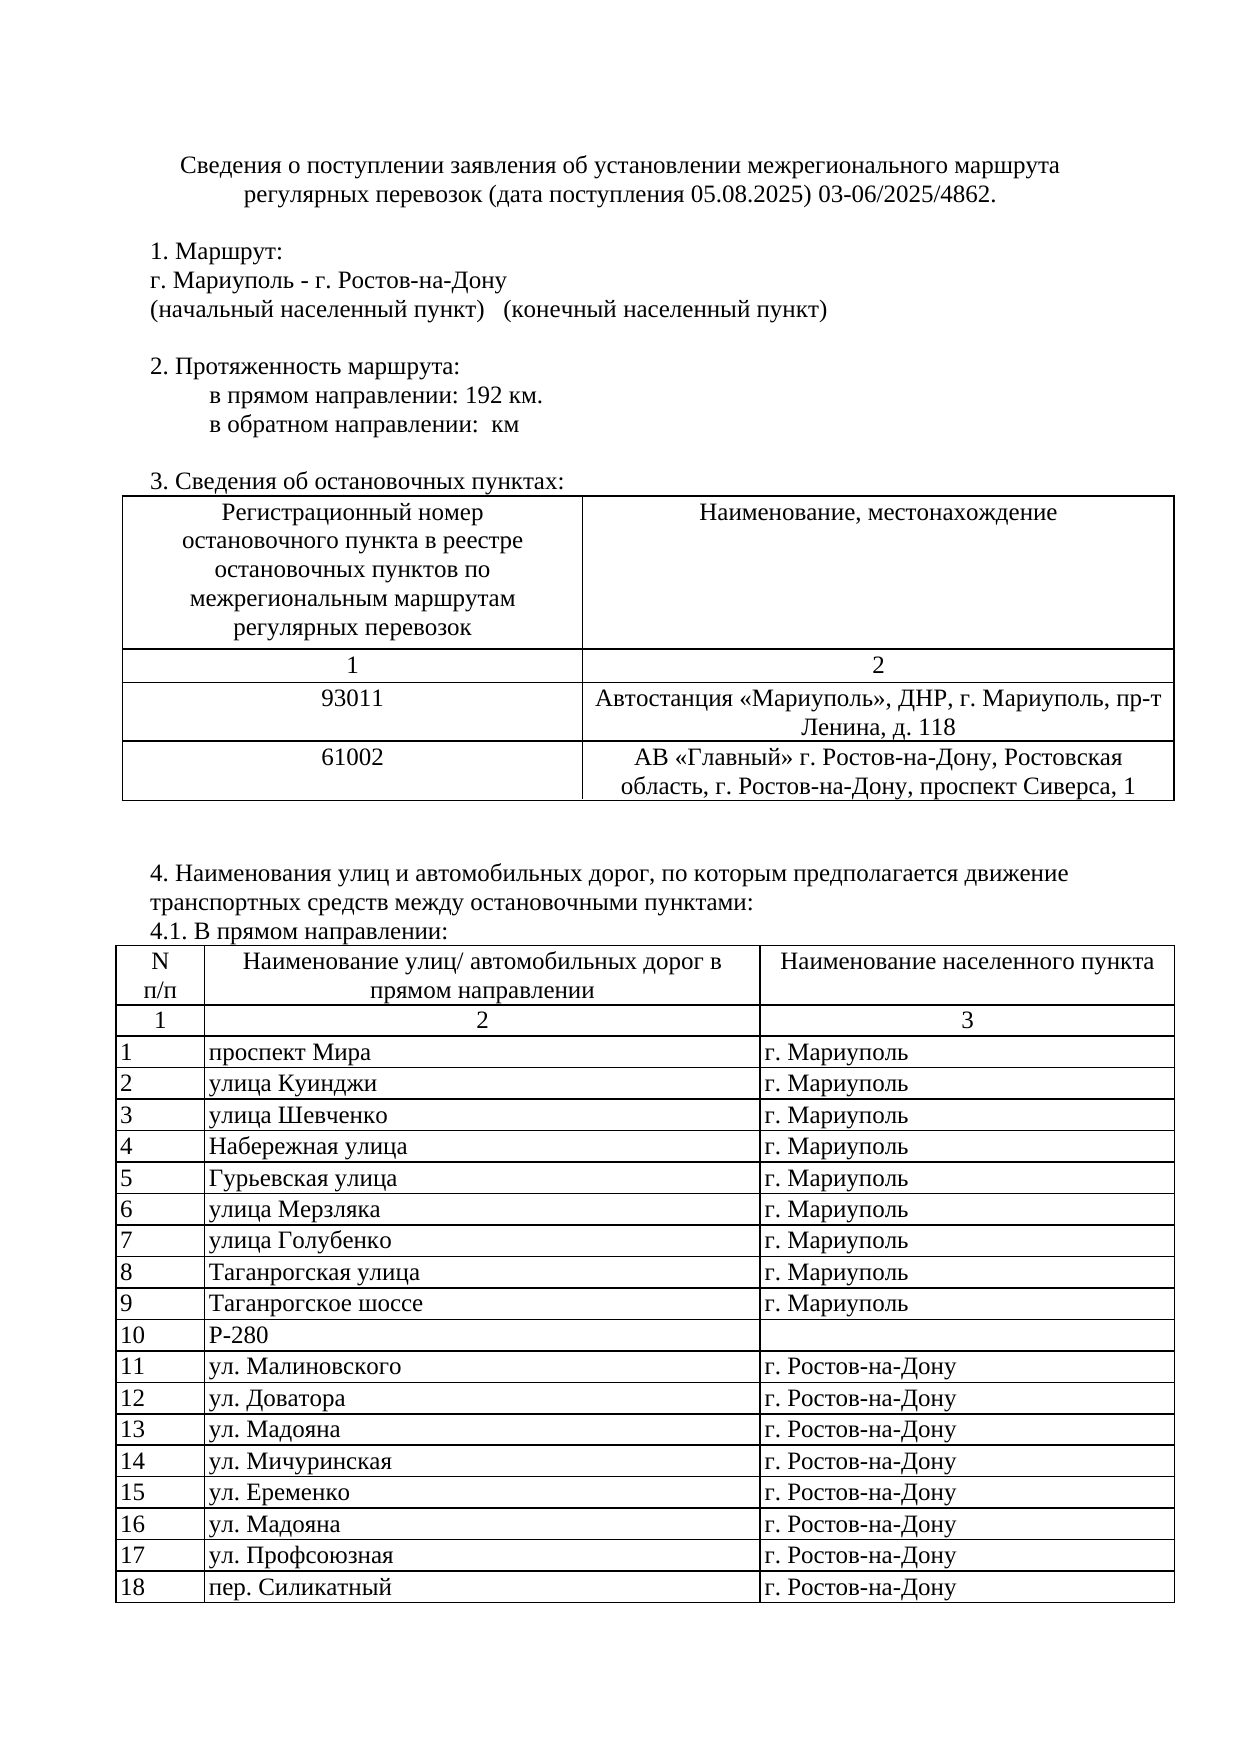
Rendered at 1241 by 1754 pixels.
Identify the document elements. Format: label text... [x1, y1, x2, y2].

table_cell проспект Мира [205, 1037, 759, 1067]
table_cell г. Мариуполь [761, 1100, 1174, 1130]
table_cell 93011 [123, 683, 582, 740]
table_cell 13 [117, 1415, 204, 1444]
table_cell 8 [117, 1257, 204, 1287]
table_cell г. Мариуполь [761, 1037, 1174, 1067]
table_cell 1 [117, 1006, 204, 1035]
table_cell г. Мариуполь [761, 1226, 1174, 1256]
table_cell г. Ростов-на-Дону [761, 1572, 1174, 1602]
table_cell г. Ростов-на-Дону [761, 1477, 1174, 1507]
table_cell ул. Мадояна [205, 1509, 759, 1539]
table_cell г. Мариуполь [761, 1257, 1174, 1287]
table_header N п/п [117, 946, 204, 1004]
table_cell улица Куинджи [205, 1068, 759, 1098]
table_cell г. Ростов-на-Дону [761, 1446, 1174, 1476]
table_cell г. Мариуполь [761, 1131, 1174, 1161]
table_cell г. Ростов-на-Дону [761, 1415, 1174, 1444]
table_cell ул. Мадояна [205, 1415, 759, 1444]
table_cell 61002 [123, 742, 582, 799]
text в обратном направлении: км [150, 409, 1090, 437]
table_header Наименование улиц/ автомобильных дорог в прямом направлении [205, 946, 759, 1004]
text 3. Сведения об остановочных пунктах: [150, 466, 1090, 495]
table_cell улица Мерзляка [205, 1194, 759, 1224]
text г. Мариуполь - г. Ростов-на-Дону [150, 265, 1090, 294]
table_cell г. Ростов-на-Дону [761, 1540, 1174, 1570]
table_cell Автостанция «Мариуполь», ДНР, г. Мариуполь, пр-т Ленина, д. 118 [583, 683, 1173, 740]
table_header Наименование населенного пункта [761, 946, 1174, 1004]
table_cell 2 [117, 1068, 204, 1098]
table_cell 7 [117, 1226, 204, 1256]
table_cell г. Мариуполь [761, 1194, 1174, 1224]
table_cell г. Мариуполь [761, 1289, 1174, 1318]
table_cell 2 [583, 650, 1173, 681]
table_cell 4 [117, 1131, 204, 1161]
table_cell 11 [117, 1352, 204, 1381]
table_cell Набережная улица [205, 1131, 759, 1161]
table_header Регистрационный номер остановочного пункта в реестре остановочных пунктов по межрегиональным маршрутам регулярных перевозок [123, 497, 582, 648]
text 4. Наименования улиц и автомобильных дорог, по которым предполагается движение транспортных средств между остановочными пунктами: [150, 858, 1090, 916]
table_cell ул. Малиновского [205, 1352, 759, 1381]
table_cell пер. Силикатный [205, 1572, 759, 1602]
table_cell улица Шевченко [205, 1100, 759, 1130]
table_cell Таганрогское шоссе [205, 1289, 759, 1318]
table_cell 17 [117, 1540, 204, 1570]
table_cell 1 [117, 1037, 204, 1067]
table_cell Р-280 [205, 1320, 759, 1350]
table_cell г. Мариуполь [761, 1163, 1174, 1193]
table_cell 15 [117, 1477, 204, 1507]
table_cell Таганрогская улица [205, 1257, 759, 1287]
table_cell 9 [117, 1289, 204, 1318]
table_cell ул. Профсоюзная [205, 1540, 759, 1570]
text 1. Маршрут: [150, 236, 1090, 265]
table_cell 5 [117, 1163, 204, 1193]
table_cell 14 [117, 1446, 204, 1476]
table_cell 1 [123, 650, 582, 681]
table_cell 12 [117, 1383, 204, 1413]
table_cell ул. Мичуринская [205, 1446, 759, 1476]
table_cell АВ «Главный» г. Ростов-на-Дону, Ростовская область, г. Ростов-на-Дону, проспект Сиверса, 1 [583, 742, 1173, 799]
table_cell 3 [761, 1006, 1174, 1035]
text Сведения о поступлении заявления об установлении межрегионального маршрута регулярных перевозок (дата поступления 05.08.2025) 03-06/2025/4862. [150, 150, 1090, 207]
table_cell 3 [117, 1100, 204, 1130]
text в прямом направлении: 192 км. [150, 380, 1090, 409]
table_cell 18 [117, 1572, 204, 1602]
text (начальный населенный пункт) (конечный населенный пункт) [150, 294, 1090, 322]
table_cell улица Голубенко [205, 1226, 759, 1256]
text 2. Протяженность маршрута: [150, 351, 1090, 380]
table_cell 16 [117, 1509, 204, 1539]
table_cell г. Мариуполь [761, 1068, 1174, 1098]
table_cell 10 [117, 1320, 204, 1350]
table_cell Гурьевская улица [205, 1163, 759, 1193]
table_cell г. Ростов-на-Дону [761, 1383, 1174, 1413]
table_cell ул. Доватора [205, 1383, 759, 1413]
text 4.1. В прямом направлении: [150, 916, 1090, 945]
table_cell 6 [117, 1194, 204, 1224]
table_cell 2 [205, 1006, 759, 1035]
table_cell г. Ростов-на-Дону [761, 1352, 1174, 1381]
table_cell ул. Еременко [205, 1477, 759, 1507]
table_cell [761, 1320, 1174, 1350]
table_cell г. Ростов-на-Дону [761, 1509, 1174, 1539]
table_header Наименование, местонахождение [583, 497, 1173, 648]
